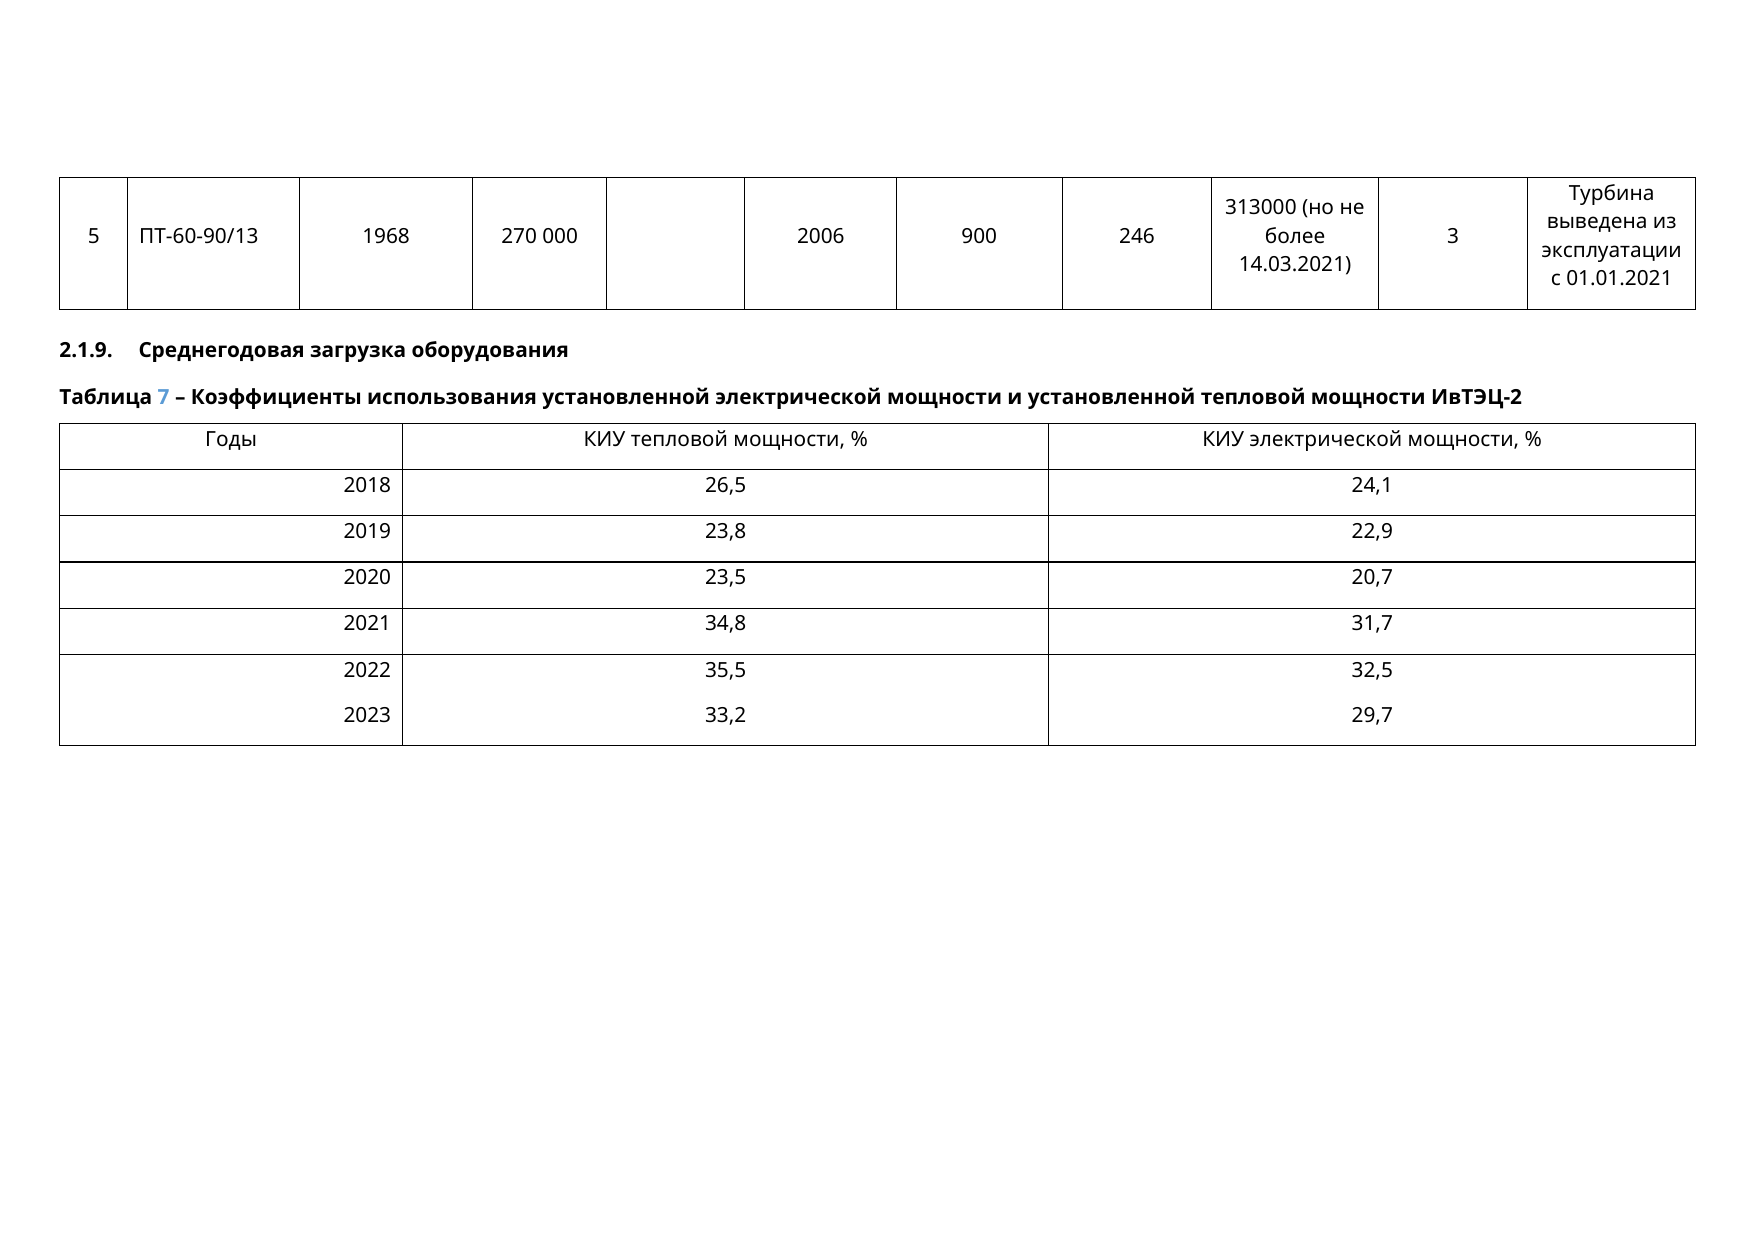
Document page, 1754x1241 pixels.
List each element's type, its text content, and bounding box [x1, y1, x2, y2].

table_cell 246 [1063, 178, 1211, 309]
table_header КИУ электрической мощности, % [1049, 424, 1695, 469]
table_cell 270 000 [473, 178, 606, 309]
table_cell 2023 [60, 700, 402, 745]
table_cell 900 [897, 178, 1062, 309]
table_header КИУ тепловой мощности, % [403, 424, 1048, 469]
table_cell 5 [60, 178, 127, 309]
table_cell 22,9 [1049, 516, 1695, 561]
table_cell 2021 [60, 609, 402, 654]
table_cell 2019 [60, 516, 402, 561]
table_cell 3 [1379, 178, 1527, 309]
table_cell 2006 [745, 178, 896, 309]
table_cell 2022 [60, 655, 402, 700]
table_cell 24,1 [1049, 470, 1695, 515]
text 2.1.9. Среднегодовая загрузка оборудования [59, 335, 1695, 363]
table_cell 29,7 [1049, 700, 1695, 745]
table_cell 313000 (но не более 14.03.2021) [1212, 178, 1378, 309]
table_cell 35,5 [403, 655, 1048, 700]
table_cell 33,2 [403, 700, 1048, 745]
table_cell 34,8 [403, 609, 1048, 654]
table_cell 23,5 [403, 563, 1048, 607]
table_cell 2020 [60, 563, 402, 607]
table_cell 26,5 [403, 470, 1048, 515]
table_cell 23,8 [403, 516, 1048, 561]
table_cell 31,7 [1049, 609, 1695, 654]
table_cell 2018 [60, 470, 402, 515]
table_header Годы [60, 424, 402, 469]
table_cell Турбина выведена из эксплуатации с 01.01.2021 [1528, 178, 1695, 309]
table_cell [607, 178, 744, 309]
table_cell 1968 [300, 178, 472, 309]
table_cell ПТ-60-90/13 [128, 178, 299, 309]
table_cell 20,7 [1049, 563, 1695, 607]
table_cell 32,5 [1049, 655, 1695, 700]
